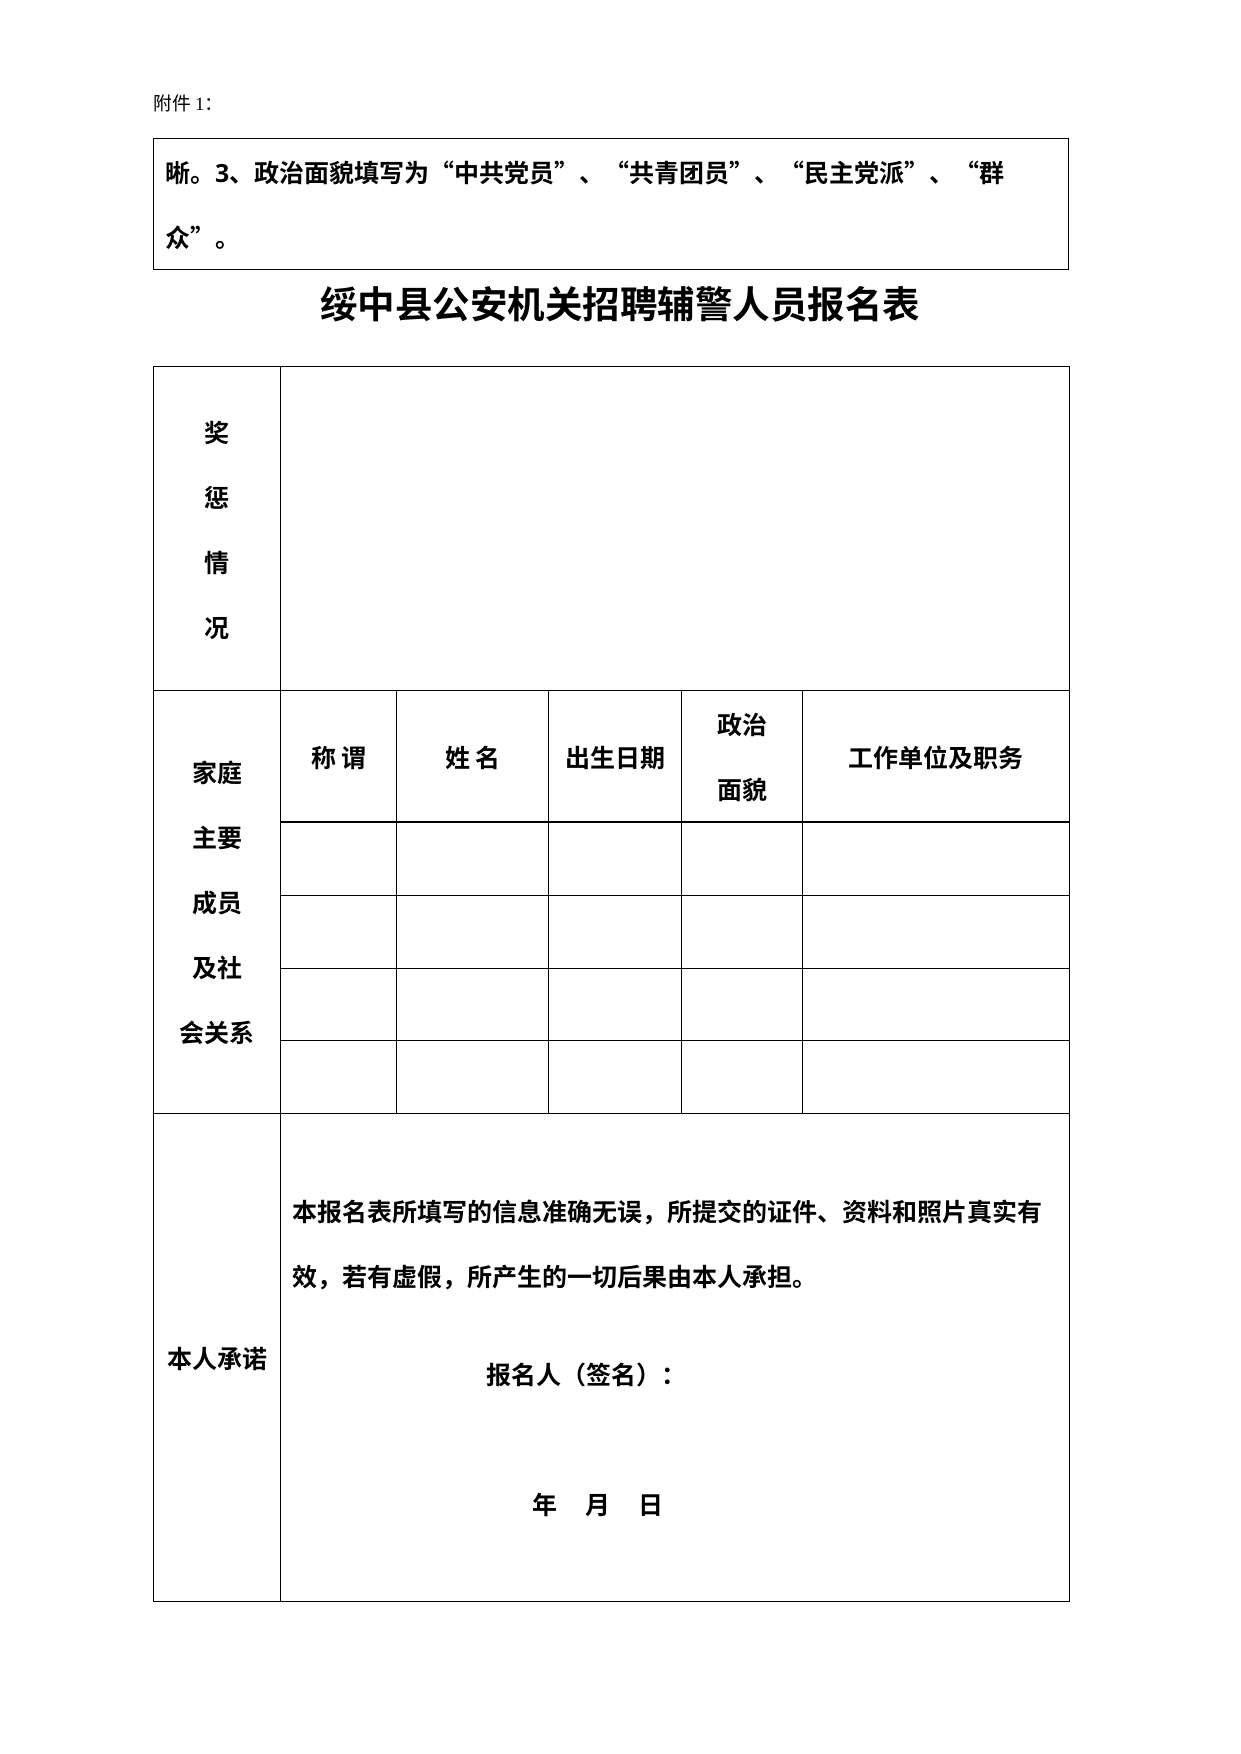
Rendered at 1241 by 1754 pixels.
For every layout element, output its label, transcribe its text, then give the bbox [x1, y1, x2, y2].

table_cell 出生日期 [549, 691, 681, 821]
table_cell [281, 823, 396, 895]
table_cell [682, 969, 802, 1040]
table_cell [682, 896, 802, 968]
table_cell [549, 1041, 681, 1112]
table_cell [682, 823, 802, 895]
table_cell [397, 969, 548, 1040]
table_header [281, 367, 1069, 690]
table_cell [803, 1041, 1069, 1112]
table_cell 本报名表所填写的信息准确无误，所提交的证件、资料和照片真实有效，若有虚假，所产生的一切后果由本人承担。 报名人（签名）： 年 月 日 [281, 1114, 1069, 1601]
table_cell 姓 名 [397, 691, 548, 821]
table_cell [549, 896, 681, 968]
table_cell [397, 823, 548, 895]
table_cell 工作单位及职务 [803, 691, 1069, 821]
table_cell [281, 969, 396, 1040]
table_cell [803, 969, 1069, 1040]
table_cell [549, 823, 681, 895]
table_cell [803, 896, 1069, 968]
table_cell [803, 823, 1069, 895]
text 绥中县公安机关招聘辅警人员报名表 [153, 270, 1087, 335]
table_cell 家庭 主要 成员 及社 会关系 [154, 691, 280, 1112]
table_cell [682, 1041, 802, 1112]
table_cell [281, 896, 396, 968]
table_header 奖 惩 情 况 [154, 367, 280, 690]
table_cell 政治 面貌 [682, 691, 802, 821]
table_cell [154, 139, 1068, 269]
table_cell [281, 1041, 396, 1112]
table_cell [549, 969, 681, 1040]
table_cell 本人承诺 [154, 1114, 280, 1601]
table_cell [397, 1041, 548, 1112]
table_cell [397, 896, 548, 968]
table_cell 称 谓 [281, 691, 396, 821]
